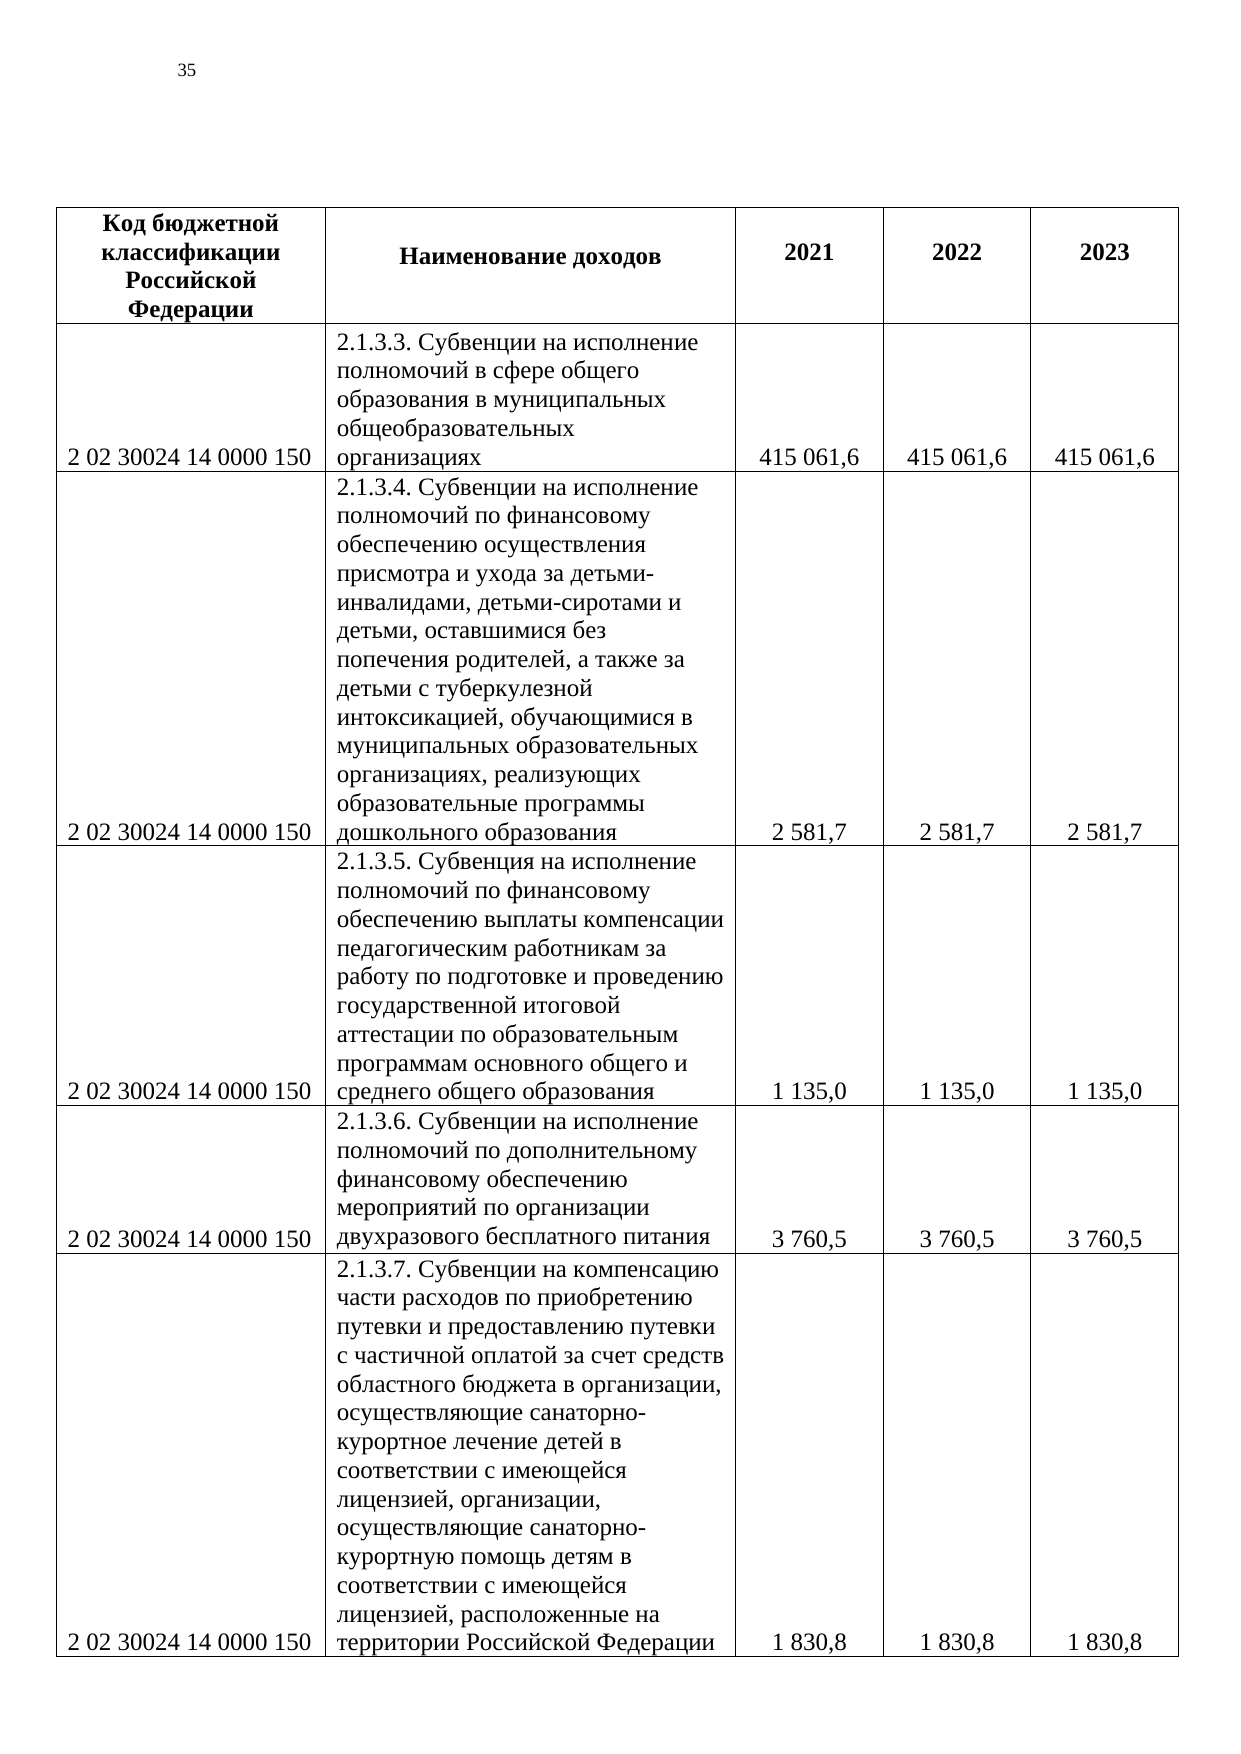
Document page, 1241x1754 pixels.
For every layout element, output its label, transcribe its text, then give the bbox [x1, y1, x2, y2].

table_header Код бюджетной классификации Российской Федерации [57, 208, 325, 323]
table_cell 415 061,6 [1031, 324, 1178, 471]
table_cell 1 135,0 [884, 846, 1030, 1105]
table_cell 1 135,0 [736, 846, 883, 1105]
table_cell 2 581,7 [1031, 472, 1178, 845]
table_cell 1 135,0 [1031, 846, 1178, 1105]
table_cell 3 760,5 [884, 1106, 1030, 1253]
table_cell 2.1.3.5. Субвенция на исполнение полномочий по финансовому обеспечению выплаты компенсации педагогическим работникам за работу по подготовке и проведению государственной итоговой аттестации по образовательным программам основного общего и среднего общего образования [326, 846, 735, 1105]
table_cell 2 02 30024 14 0000 150 [57, 472, 325, 845]
table_header 2023 [1031, 208, 1178, 323]
table_header Наименование доходов [326, 208, 735, 323]
table_cell 2 02 30024 14 0000 150 [57, 324, 325, 471]
table_cell 2 02 30024 14 0000 150 [57, 1254, 325, 1656]
table_cell 1 830,8 [736, 1254, 883, 1656]
table_cell 2 581,7 [884, 472, 1030, 845]
table_cell 2.1.3.4. Субвенции на исполнение полномочий по финансовому обеспечению осуществления присмотра и ухода за детьми-инвалидами, детьми-сиротами и детьми, оставшимися без попечения родителей, а также за детьми с туберкулезной интоксикацией, обучающимися в муниципальных образовательных организациях, реализующих образовательные программы дошкольного образования [326, 472, 735, 845]
table_cell 2.1.3.6. Субвенции на исполнение полномочий по дополнительному финансовому обеспечению мероприятий по организации двухразового бесплатного питания обучающихся с ограниченными возможностями здоровья, не проживающих в муниципальных организациях, осуществляющих образовательную деятельность по адаптированным основным общеобразовательным программам, в части финансового обеспечения наборов продуктов для организации питания [326, 1106, 735, 1253]
table_cell 2 581,7 [736, 472, 883, 845]
table_cell 415 061,6 [736, 324, 883, 471]
table_header 2021 [736, 208, 883, 323]
table_cell 1 830,8 [884, 1254, 1030, 1656]
table_cell 2 02 30024 14 0000 150 [57, 1106, 325, 1253]
table_header 2022 [884, 208, 1030, 323]
table_cell 3 760,5 [1031, 1106, 1178, 1253]
table_cell 1 830,8 [1031, 1254, 1178, 1656]
table_cell 2.1.3.3. Субвенции на исполнение полномочий в сфере общего образования в муниципальных общеобразовательных организациях [326, 324, 735, 471]
table_cell 415 061,6 [884, 324, 1030, 471]
table_cell 2.1.3.7. Субвенции на компенсацию части расходов по приобретению путевки и предоставлению путевки с частичной оплатой за счет средств областного бюджета в организации, осуществляющие санаторно-курортное лечение детей в соответствии с имеющейся лицензией, организации, осуществляющие санаторно-курортную помощь детям в соответствии с имеющейся лицензией, расположенные на территории Российской Федерации [326, 1254, 735, 1656]
table_cell 3 760,5 [736, 1106, 883, 1253]
table_cell 2 02 30024 14 0000 150 [57, 846, 325, 1105]
